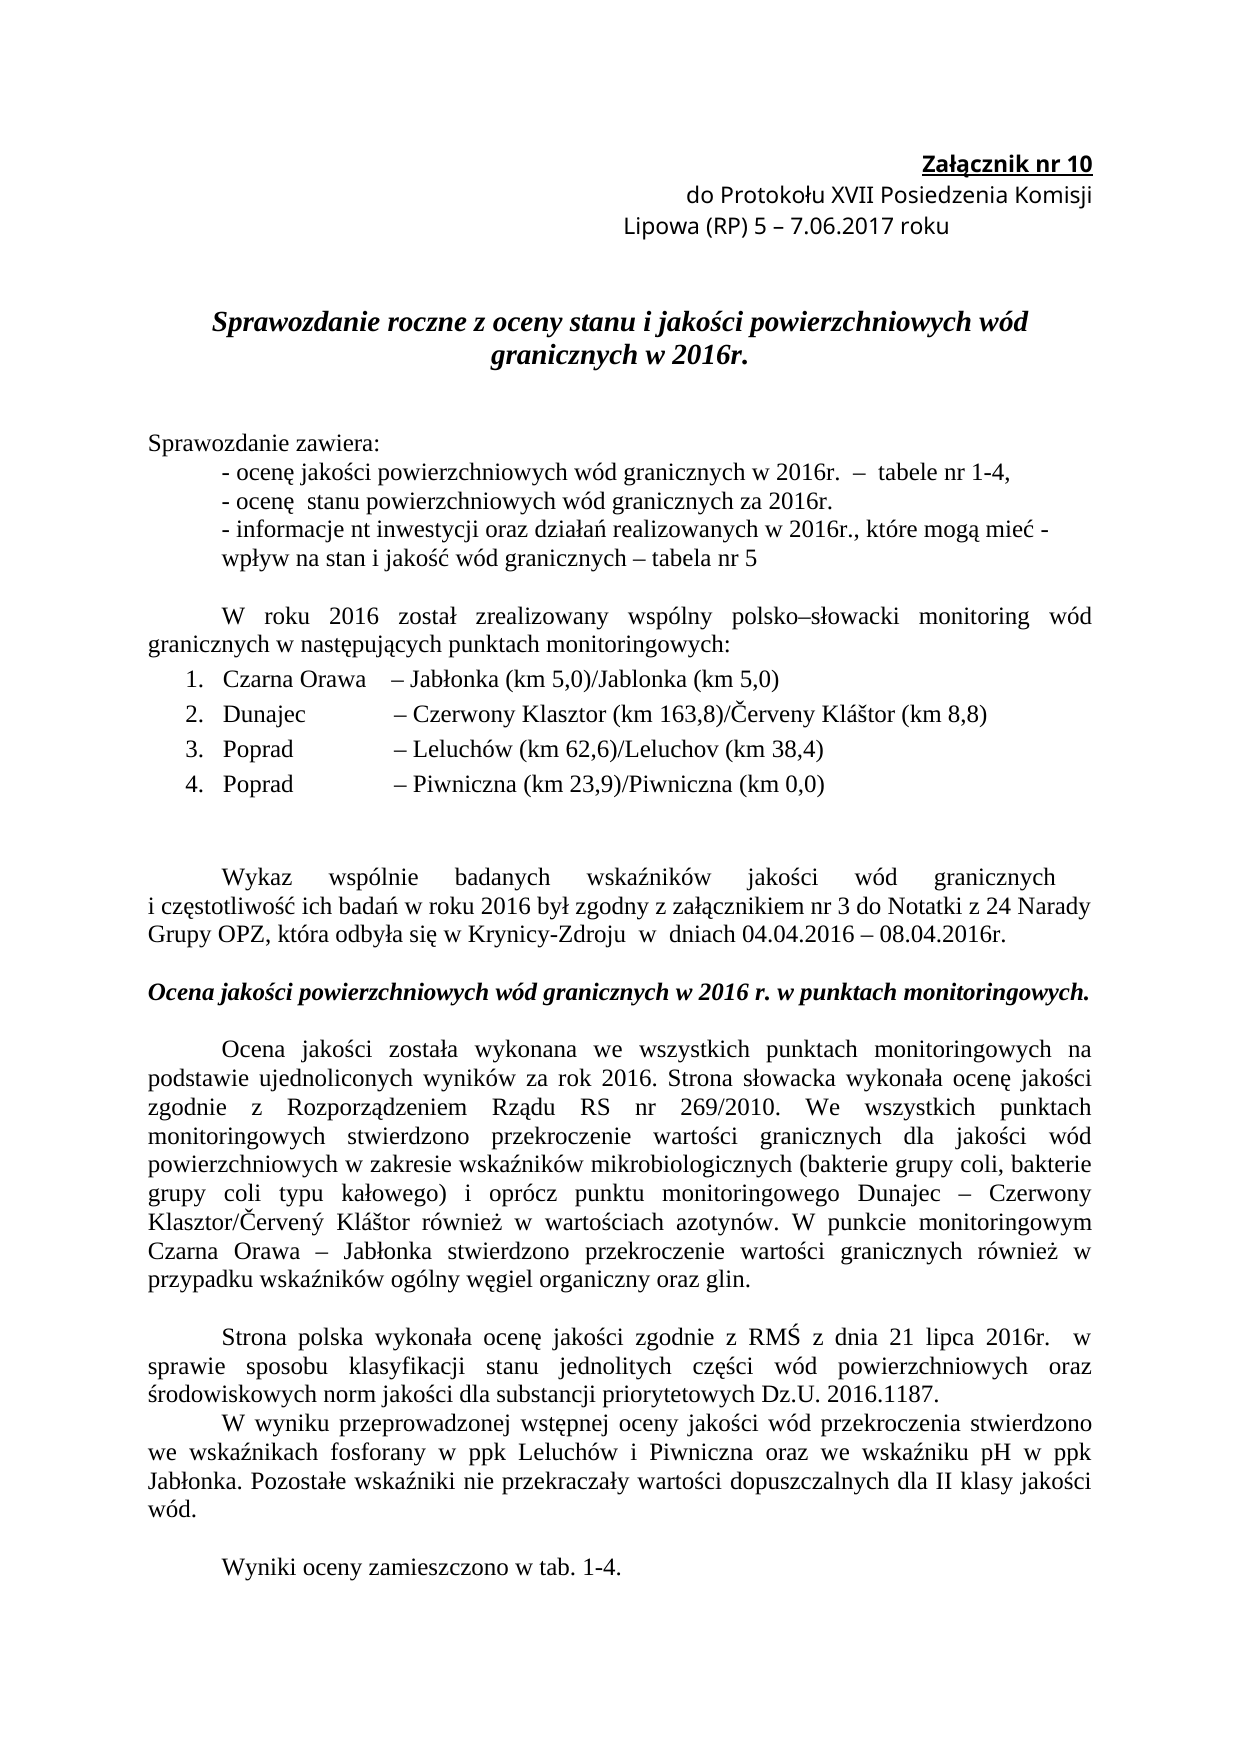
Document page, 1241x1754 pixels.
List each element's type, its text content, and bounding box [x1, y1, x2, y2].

text do Protokołu XVII Posiedzenia Komisji [148, 179, 1093, 210]
text Sprawozdanie zawiera: [148, 428, 1093, 457]
text Lipowa (RP) 5 – 7.06.2017 roku [148, 210, 1093, 241]
text Załącznik nr 10 [148, 148, 1093, 179]
text Wykaz wspólnie badanych wskaźników jakości wód granicznych i częstotliwość ich badań w roku 2016 był zgodny z załącznikiem nr 3 do Notatki z 24 Narady Grupy OPZ, która odbyła się w Krynicy-Zdroju w dniach 04.04.2016 – 08.04.2016r. [148, 862, 1093, 948]
list Czarna Orawa – Jabłonka (km 5,0)/Jablonka (km 5,0) [185, 664, 1093, 693]
list Dunajec – Czerwony Klasztor (km 163,8)/Červeny Kláštor (km 8,8) [185, 699, 1093, 728]
text - informacje nt inwestycji oraz działań realizowanych w 2016r., które mogą mieć -wpływ na stan i jakość wód granicznych – tabela nr 5 [221, 514, 1093, 572]
text Ocena jakości została wykonana we wszystkich punktach monitoringowych na podstawie ujednoliconych wyników za rok 2016. Strona słowacka wykonała ocenę jakości zgodnie z Rozporządzeniem Rządu RS nr 269/2010. We wszystkich punktach monitoringowych stwierdzono przekroczenie wartości granicznych dla jakości wód powierzchniowych w zakresie wskaźników mikrobiologicznych (bakterie grupy coli, bakterie grupy coli typu kałowego) i oprócz punktu monitoringowego Dunajec – Czerwony Klasztor/Červený Kláštor również w wartościach azotynów. W punkcie monitoringowym Czarna Orawa – Jabłonka stwierdzono przekroczenie wartości granicznych również w przypadku wskaźników ogólny węgiel organiczny oraz glin. [148, 1034, 1093, 1293]
text Strona polska wykonała ocenę jakości zgodnie z RMŚ z dnia 21 lipca 2016r. w sprawie sposobu klasyfikacji stanu jednolitych części wód powierzchniowych oraz środowiskowych norm jakości dla substancji priorytetowych Dz.U. 2016.1187. [148, 1322, 1093, 1408]
text - ocenę stanu powierzchniowych wód granicznych za 2016r. [221, 486, 1093, 514]
list Poprad – Piwniczna (km 23,9)/Piwniczna (km 0,0) [185, 769, 1093, 798]
text Ocena jakości powierzchniowych wód granicznych w 2016 r. w punktach monitoringowych. [148, 977, 1093, 1006]
list Poprad – Leluchów (km 62,6)/Leluchov (km 38,4) [185, 734, 1093, 763]
text Sprawozdanie roczne z oceny stanu i jakości powierzchniowych wód granicznych w 2016r. [148, 304, 1093, 371]
text - ocenę jakości powierzchniowych wód granicznych w 2016r. – tabele nr 1-4, [221, 457, 1093, 486]
text Wyniki oceny zamieszczono w tab. 1-4. [148, 1552, 1093, 1581]
text W wyniku przeprowadzonej wstępnej oceny jakości wód przekroczenia stwierdzono we wskaźnikach fosforany w ppk Leluchów i Piwniczna oraz we wskaźniku pH w ppk Jabłonka. Pozostałe wskaźniki nie przekraczały wartości dopuszczalnych dla II klasy jakości wód. [148, 1408, 1093, 1523]
text W roku 2016 został zrealizowany wspólny polsko–słowacki monitoring wód granicznych w następujących punktach monitoringowych: [148, 601, 1093, 658]
